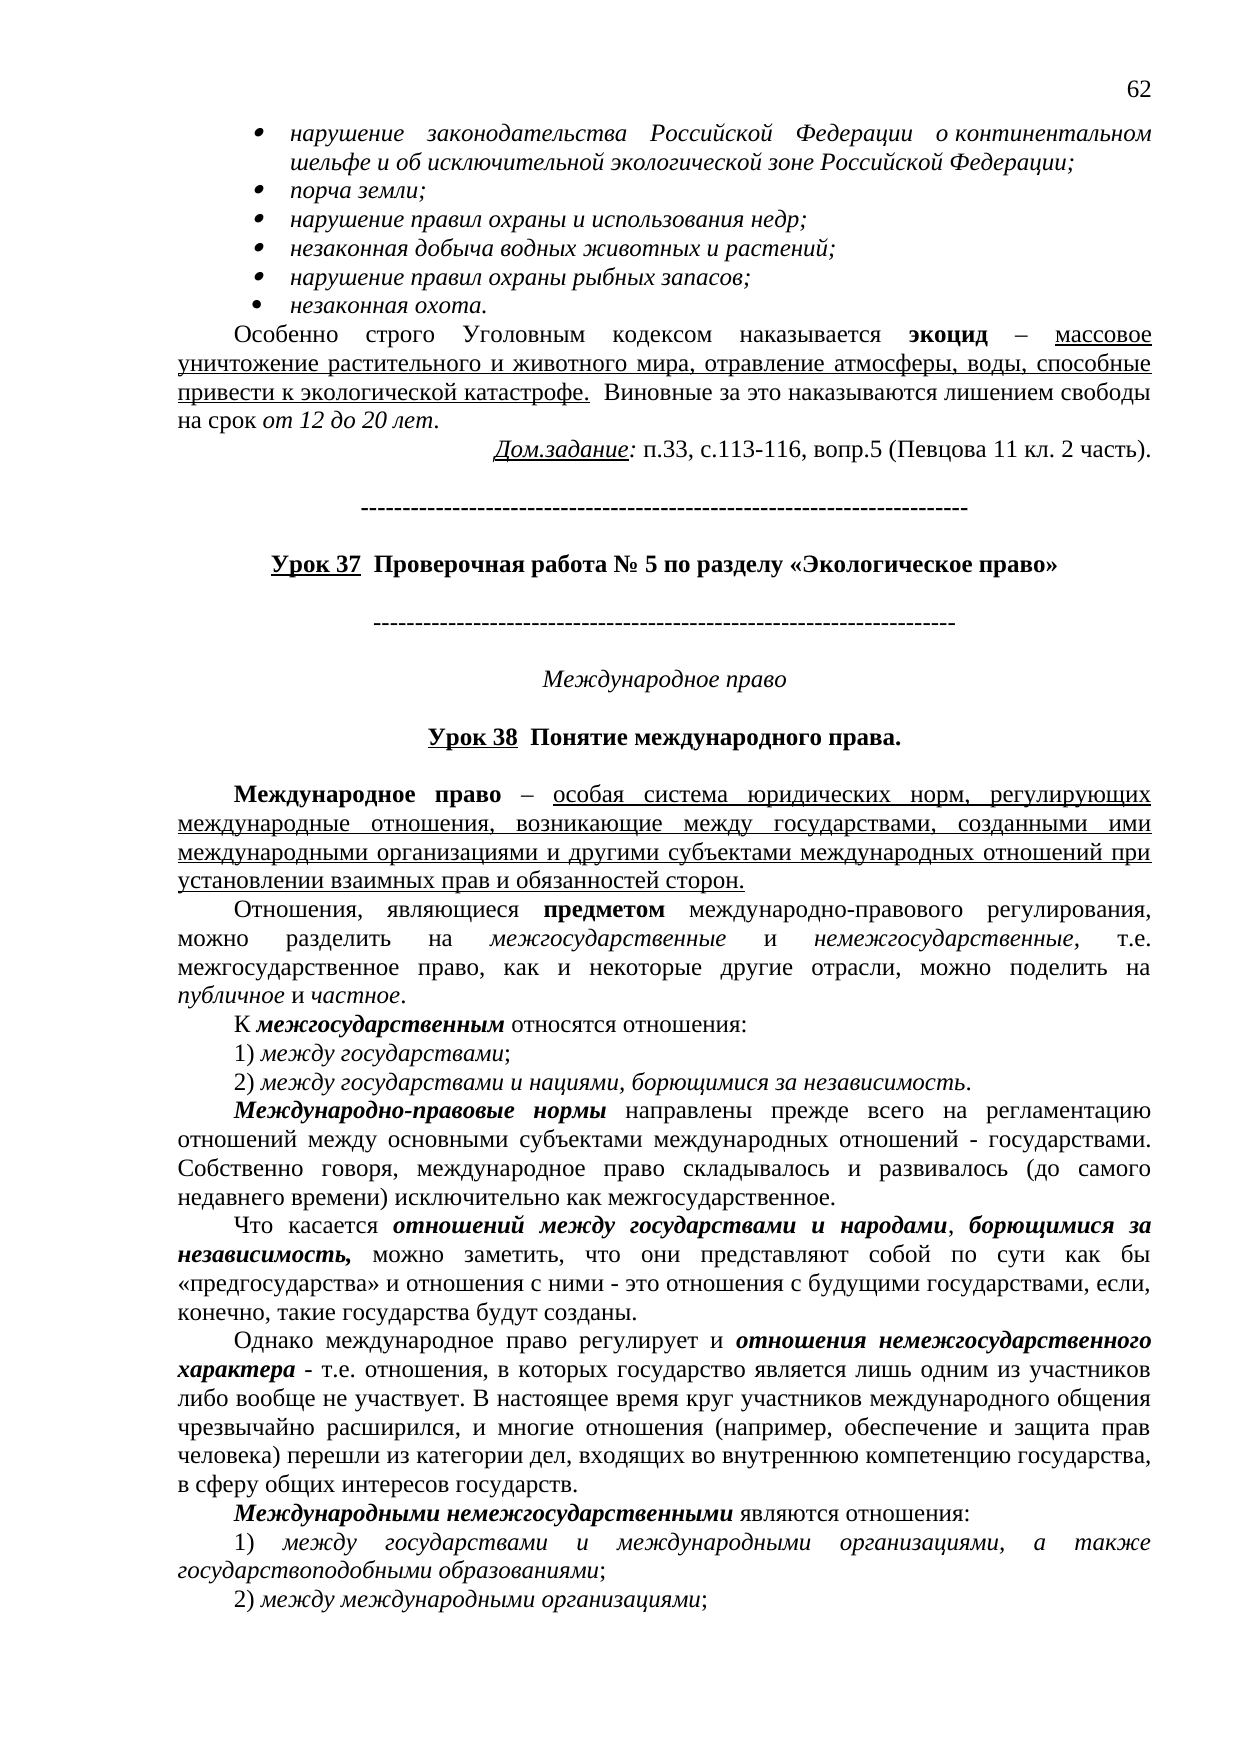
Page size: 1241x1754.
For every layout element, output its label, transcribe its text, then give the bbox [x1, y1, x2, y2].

list незаконная добыча водных животных и растений; [252, 233, 1152, 262]
list нарушение правил охраны и использования недр; [252, 204, 1152, 233]
text Международное право – особая система юридических норм, регулирующих международные отношения, возникающие между государствами, созданными ими международными организациями и другими субъектами международных отношений при установлении взаимных прав и обязанностей сторон. [177, 863, 1152, 894]
text Международное право [177, 664, 1152, 693]
text 1) между государствами и международными организациями, а также государствоподобными образованиями; [177, 1527, 1152, 1584]
text 2) между международными организациями; [177, 1584, 1152, 1613]
text Что касается отношений между государствами и народами, борющимися за независимость, можно заметить, что они представляют собой по сути как бы «предгосударства» и отношения с ними - это отношения с будущими государствами, если, конечно, такие государства будут созданы. [177, 1211, 1152, 1326]
text Особенно строго Уголовным кодексом наказывается экоцид – массовое уничтожение растительного и животного мира, отравление атмосферы, воды, способные привести к экологической катастрофе. Виновные за это наказываются лишением свободы на срок от 12 до 20 лет. [177, 374, 1152, 434]
list нарушение правил охраны рыбных запасов; [252, 262, 1152, 291]
text К межгосударственным относятся отношения: [177, 1009, 1152, 1038]
list порча земли; [252, 176, 1152, 204]
text 1) между государствами; [177, 1038, 1152, 1067]
text ------------------------------------------------------------------------- [177, 492, 1152, 521]
text Международное право – особая система юридических норм, регулирующих международные отношения, возникающие между государствами, созданными ими международными организациями и другими субъектами международных отношений при установлении взаимных прав и обязанностей сторон. [177, 779, 1152, 833]
text 2) между государствами и нациями, борющимися за независимость. [177, 1067, 1152, 1096]
text Особенно строго Уголовным кодексом наказывается экоцид – массовое уничтожение растительного и животного мира, отравление атмосферы, воды, способные привести к экологической катастрофе. Виновные за это наказываются лишением свободы на срок от 12 до 20 лет. [177, 319, 1152, 373]
text Отношения, являющиеся предметом международно-правового регулирования, можно разделить на межгосударственные и немежгосударственные, т.е. межгосударственное право, как и некоторые другие отрасли, можно поделить на публичное и частное. [177, 894, 1152, 1009]
text Однако международное право регулирует и отношения немежгосударственного характера - т.е. отношения, в которых государство является лишь одним из участников либо вообще не участвует. В настоящее время круг участников международного общения чрезвычайно расширился, и многие отношения (например, обеспечение и защита прав человека) перешли из категории дел, входящих во внутреннюю компетенцию государства, в сферу общих интересов государств. [177, 1326, 1152, 1498]
text ---------------------------------------------------------------------- [177, 607, 1152, 636]
list незаконная охота. [252, 291, 1152, 319]
text Международными немежгосударственными являются отношения: [177, 1498, 1152, 1527]
text Международно-правовые нормы направлены прежде всего на регламентацию отношений между основными субъектами международных отношений - государствами. Собственно говоря, международное право складывалось и развивалось (до самого недавнего времени) исключительно как межгосударственное. [177, 1096, 1152, 1211]
text Дом.задание: п.33, с.113-116, вопр.5 (Певцова 11 кл. 2 часть). [177, 434, 1152, 463]
list нарушение законодательства Российской Федерации о континентальном шельфе и об исключительной экологической зоне Российской Федерации; [252, 118, 1152, 176]
text Урок 38 Понятие международного права. [177, 722, 1152, 751]
text Урок 37 Проверочная работа № 5 по разделу «Экологическое право» [177, 549, 1152, 578]
text Международное право – особая система юридических норм, регулирующих международные отношения, возникающие между государствами, созданными ими международными организациями и другими субъектами международных отношений при установлении взаимных прав и обязанностей сторон. [177, 834, 1152, 862]
